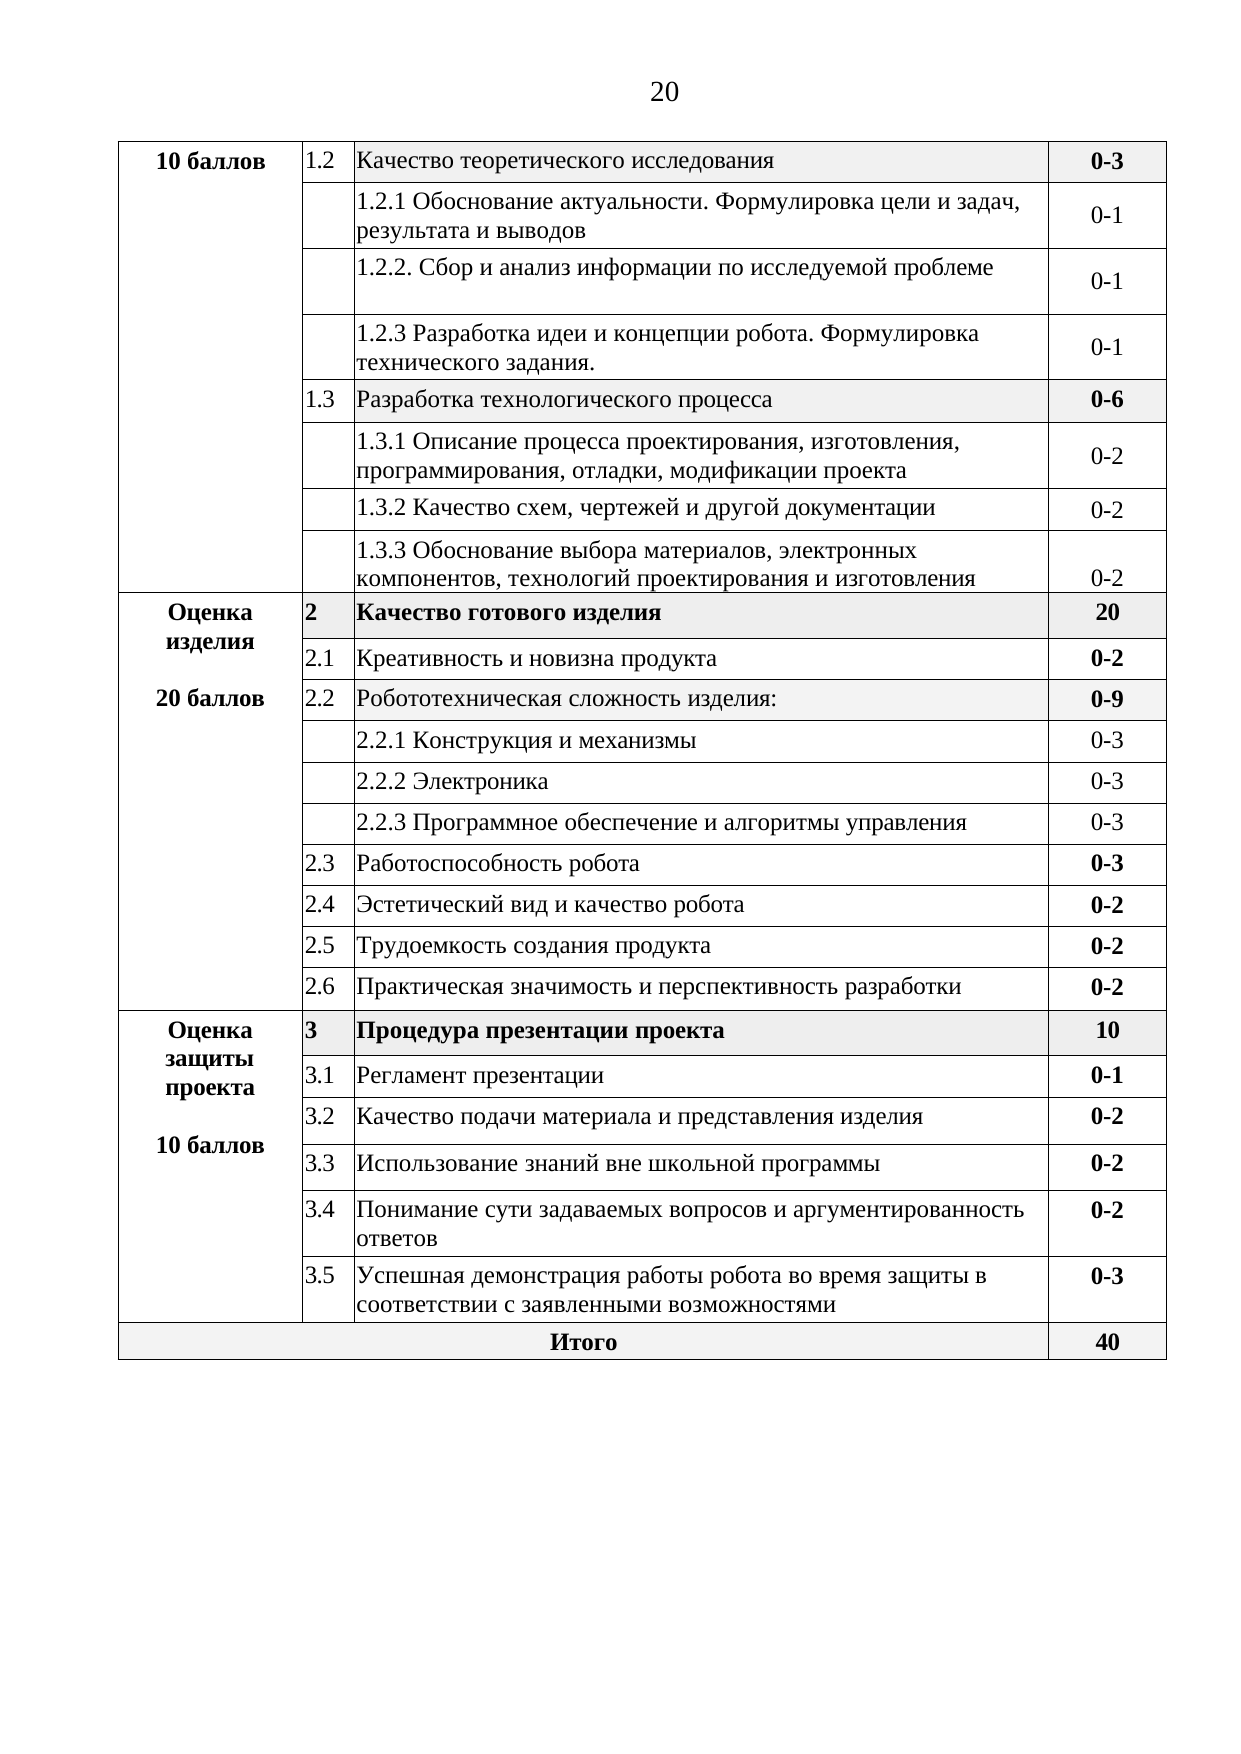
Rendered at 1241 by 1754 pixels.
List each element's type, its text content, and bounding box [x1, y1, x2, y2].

table_cell 3.2 [303, 1098, 354, 1143]
table_cell 2.1 [303, 639, 354, 679]
table_cell 0-2 [1049, 1191, 1166, 1256]
table_cell 2.5 [303, 927, 354, 967]
table_cell 1.3.2 Качество схем, чертежей и другой документации [355, 489, 1048, 530]
table_cell [303, 423, 354, 488]
table_cell 0-2 [1049, 927, 1166, 967]
table_cell 0-3 [1049, 845, 1166, 885]
table_cell 0-2 [1049, 423, 1166, 488]
table_cell [303, 721, 354, 762]
table_cell 1.3.1 Описание процесса проектирования, изготовления, программирования, отладки, модификации проекта [355, 423, 1048, 488]
table_cell Качество готового изделия [355, 593, 1048, 638]
table_cell 2.3 [303, 845, 354, 885]
table_cell [303, 531, 354, 592]
table_cell 3.5 [303, 1257, 354, 1322]
table_cell [303, 804, 354, 844]
table_cell 2 [303, 593, 354, 638]
table_cell Разработка технологического процесса [355, 380, 1048, 422]
table_cell 0-2 [1049, 1098, 1166, 1143]
table_cell 0-1 [1049, 1056, 1166, 1097]
table_cell [303, 763, 354, 803]
table_cell 2.2.2 Электроника [355, 763, 1048, 803]
table_cell 0-9 [1049, 680, 1166, 720]
table_cell 0-2 [1049, 639, 1166, 679]
table_cell 3.4 [303, 1191, 354, 1256]
table_cell 3.1 [303, 1056, 354, 1097]
table_cell 0-2 [1049, 886, 1166, 926]
table_cell Успешная демонстрация работы робота во время защиты в соответствии с заявленными возможностями [355, 1257, 1048, 1322]
table_cell 1.2 [303, 142, 354, 182]
table_cell 0-1 [1049, 183, 1166, 248]
table_cell Итого [119, 1323, 1048, 1359]
table_cell 1.2.3 Разработка идеи и концепции робота. Формулировка технического задания. [355, 315, 1048, 379]
table_cell [303, 489, 354, 530]
table_cell 2.2.1 Конструкция и механизмы [355, 721, 1048, 762]
table_cell 0-1 [1049, 315, 1166, 379]
table_cell Качество теоретического исследования [355, 142, 1048, 182]
table_cell 0-3 [1049, 804, 1166, 844]
table_cell 0-2 [1049, 489, 1166, 530]
table_cell 40 [1049, 1323, 1166, 1359]
table_cell Трудоемкость создания продукта [355, 927, 1048, 967]
table_cell Работоспособность робота [355, 845, 1048, 885]
table_cell Робототехническая сложность изделия: [355, 680, 1048, 720]
table_cell 0-3 [1049, 1257, 1166, 1322]
table_cell 0-3 [1049, 721, 1166, 762]
table_cell Оценка изделия 20 баллов [119, 593, 302, 1010]
table_cell Понимание сути задаваемых вопросов и аргументированность ответов [355, 1191, 1048, 1256]
table_cell 1.3 [303, 380, 354, 422]
table_cell [303, 249, 354, 313]
table_cell 20 [1049, 593, 1166, 638]
table_cell 2.4 [303, 886, 354, 926]
table_cell 0-2 [1049, 968, 1166, 1010]
table_cell 1.2.2. Сбор и анализ информации по исследуемой проблеме [355, 249, 1048, 313]
table_cell 0-3 [1049, 763, 1166, 803]
table_cell Эстетический вид и качество робота [355, 886, 1048, 926]
table_cell 0-1 [1049, 249, 1166, 313]
table_cell 3.3 [303, 1145, 354, 1190]
table_cell Использование знаний вне школьной программы [355, 1145, 1048, 1190]
table_cell Качество подачи материала и представления изделия [355, 1098, 1048, 1143]
table_cell 2.6 [303, 968, 354, 1010]
table_cell 0-6 [1049, 380, 1166, 422]
table_cell [303, 315, 354, 379]
table_cell 1.2.1 Обоснование актуальности. Формулировка цели и задач, результата и выводов [355, 183, 1048, 248]
table_cell 1.3.3 Обоснование выбора материалов, электронных компонентов, технологий проектирования и изготовления [355, 531, 1048, 592]
table_cell Регламент презентации [355, 1056, 1048, 1097]
table_cell Креативность и новизна продукта [355, 639, 1048, 679]
table_cell 10 [1049, 1011, 1166, 1055]
table_cell 2.2.3 Программное обеспечение и алгоритмы управления [355, 804, 1048, 844]
table_cell 0-2 [1049, 1145, 1166, 1190]
table_cell [303, 183, 354, 248]
table_cell Оценка защиты проекта 10 баллов [119, 1011, 302, 1322]
table_cell 0-2 [1049, 531, 1166, 592]
table_cell Практическая значимость и перспективность разработки [355, 968, 1048, 1010]
table_cell Процедура презентации проекта [355, 1011, 1048, 1055]
table_cell 2.2 [303, 680, 354, 720]
table_cell 0-3 [1049, 142, 1166, 182]
table_cell 3 [303, 1011, 354, 1055]
